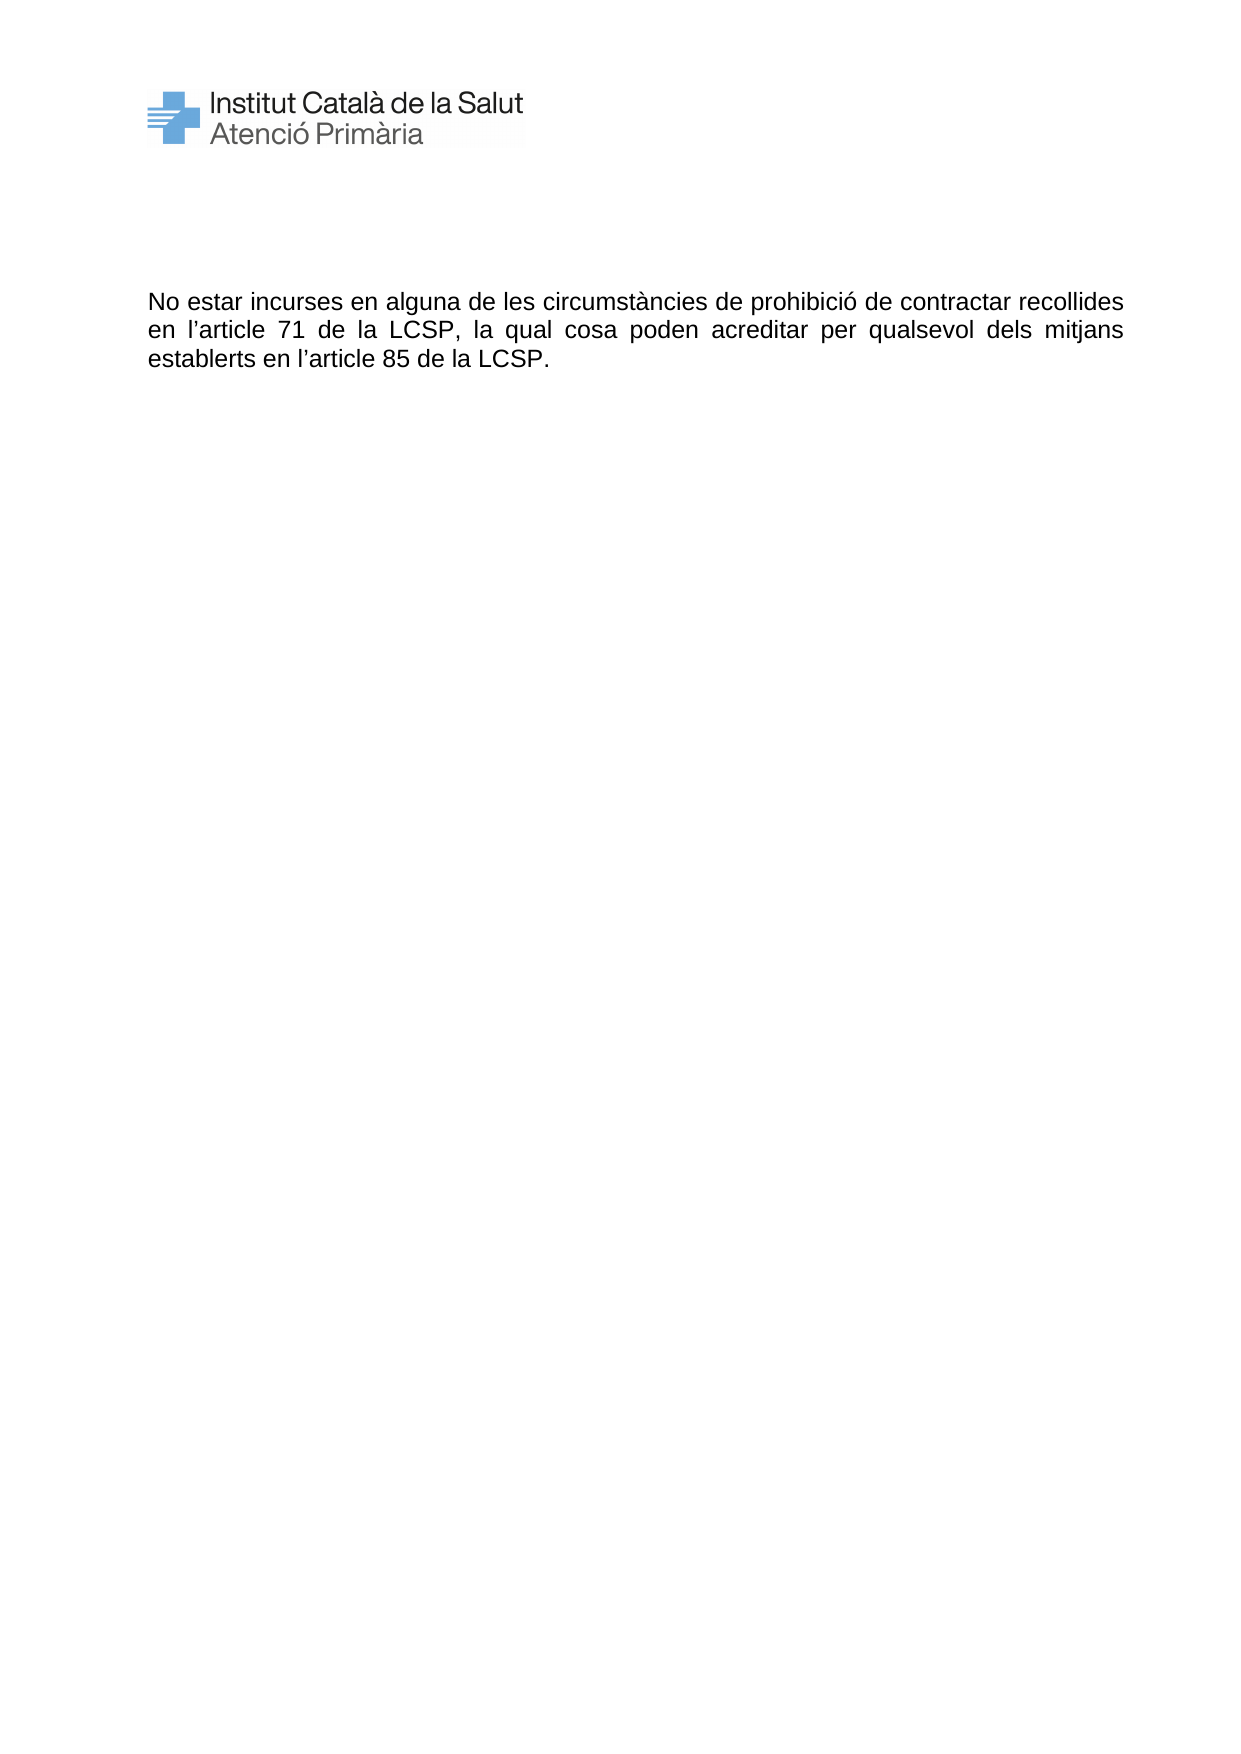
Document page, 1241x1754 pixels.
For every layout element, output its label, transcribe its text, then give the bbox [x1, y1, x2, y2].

text No estar incurses en alguna de les circumstàncies de prohibició de contractar recollides en l’article 71 de la LCSP, la qual cosa poden acreditar per qualsevol dels mitjans establerts en l’article 85 de la LCSP. [148, 287, 1126, 373]
picture [147, 89, 526, 148]
